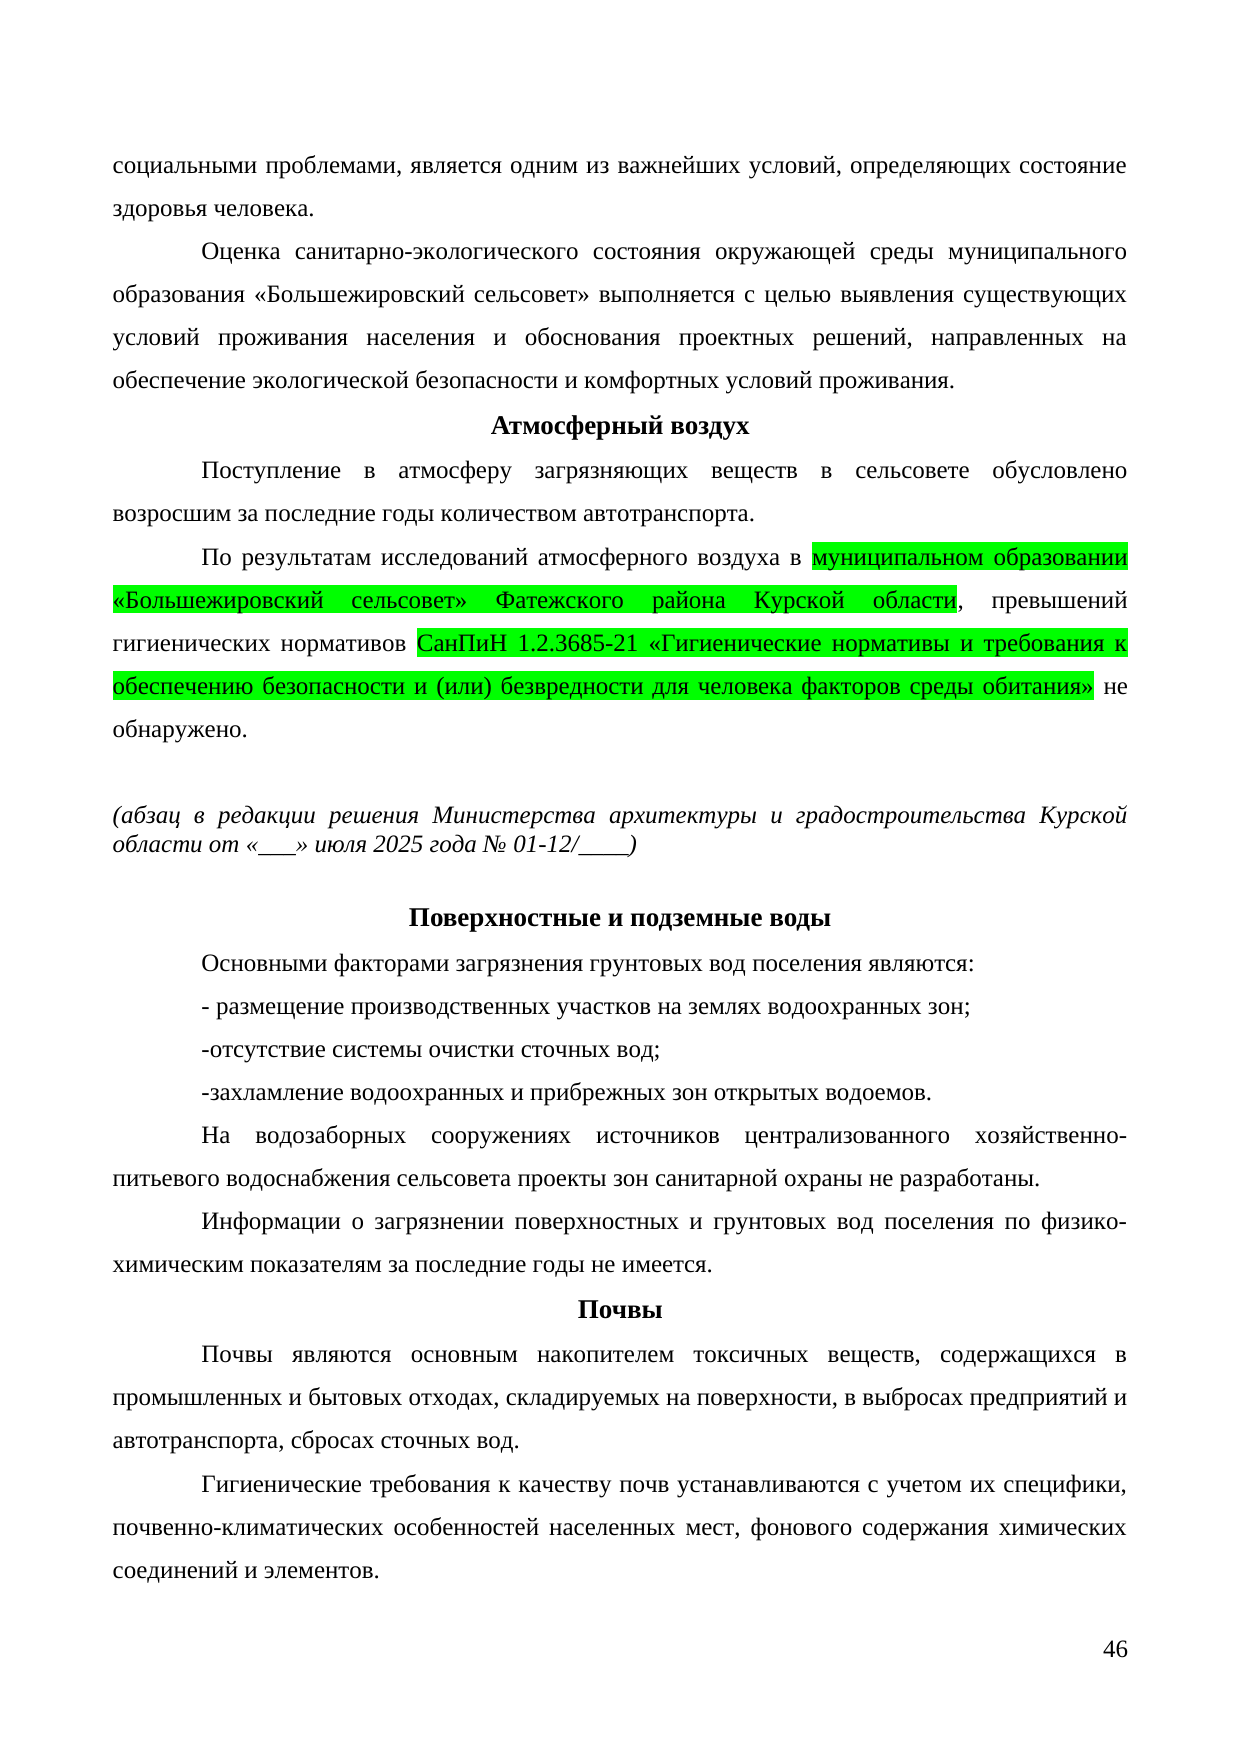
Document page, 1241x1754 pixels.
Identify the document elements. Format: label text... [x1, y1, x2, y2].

text (абзац в редакции решения Министерства архитектуры и градостроительства Курской области от «___» июля 2025 года № 01-12/____) [112, 800, 1128, 858]
text - размещение производственных участков на землях водоохранных зон; [112, 991, 1128, 1019]
text Поступление в атмосферу загрязняющих веществ в сельсовете обусловлено возросшим за последние годы количеством автотранспорта. [112, 455, 1128, 527]
text Информации о загрязнении поверхностных и грунтовых вод поселения по физико-химическим показателям за последние годы не имеется. [112, 1206, 1128, 1278]
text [112, 150, 1128, 222]
text На водозаборных сооружениях источников централизованного хозяйственно-питьевого водоснабжения сельсовета проекты зон санитарной охраны не разработаны. [112, 1120, 1128, 1192]
text Почвы являются основным накопителем токсичных веществ, содержащихся в промышленных и бытовых отходах, складируемых на поверхности, в выбросах предприятий и автотранспорта, сбросах сточных вод. [112, 1339, 1128, 1454]
list Атмосферный воздух [112, 409, 1128, 440]
text Оценка санитарно-экологического состояния окружающей среды муниципального образования «Большежировский сельсовет» выполняется с целью выявления существующих условий проживания населения и обоснования проектных решений, направленных на обеспечение экологической безопасности и комфортных условий проживания. [112, 236, 1128, 394]
list Поверхностные и подземные воды [112, 901, 1128, 932]
text Гигиенические требования к качеству почв устанавливаются с учетом их специфики, почвенно-климатических особенностей населенных мест, фонового содержания химических соединений и элементов. [112, 1469, 1128, 1584]
list Почвы [112, 1293, 1128, 1324]
text -отсутствие системы очистки сточных вод; [112, 1034, 1128, 1063]
text Основными факторами загрязнения грунтовых вод поселения являются: [112, 948, 1128, 976]
text По результатам исследований атмосферного воздуха в муниципальном образовании «Большежировский сельсовет» Фатежского района Курской области, превышений гигиенических нормативов СанПиН 1.2.3685-21 «Гигиенические нормативы и требования к обеспечению безопасности и (или) безвредности для человека факторов среды обитания» не обнаружено. [112, 542, 1128, 743]
text -захламление водоохранных и прибрежных зон открытых водоемов. [112, 1077, 1128, 1106]
